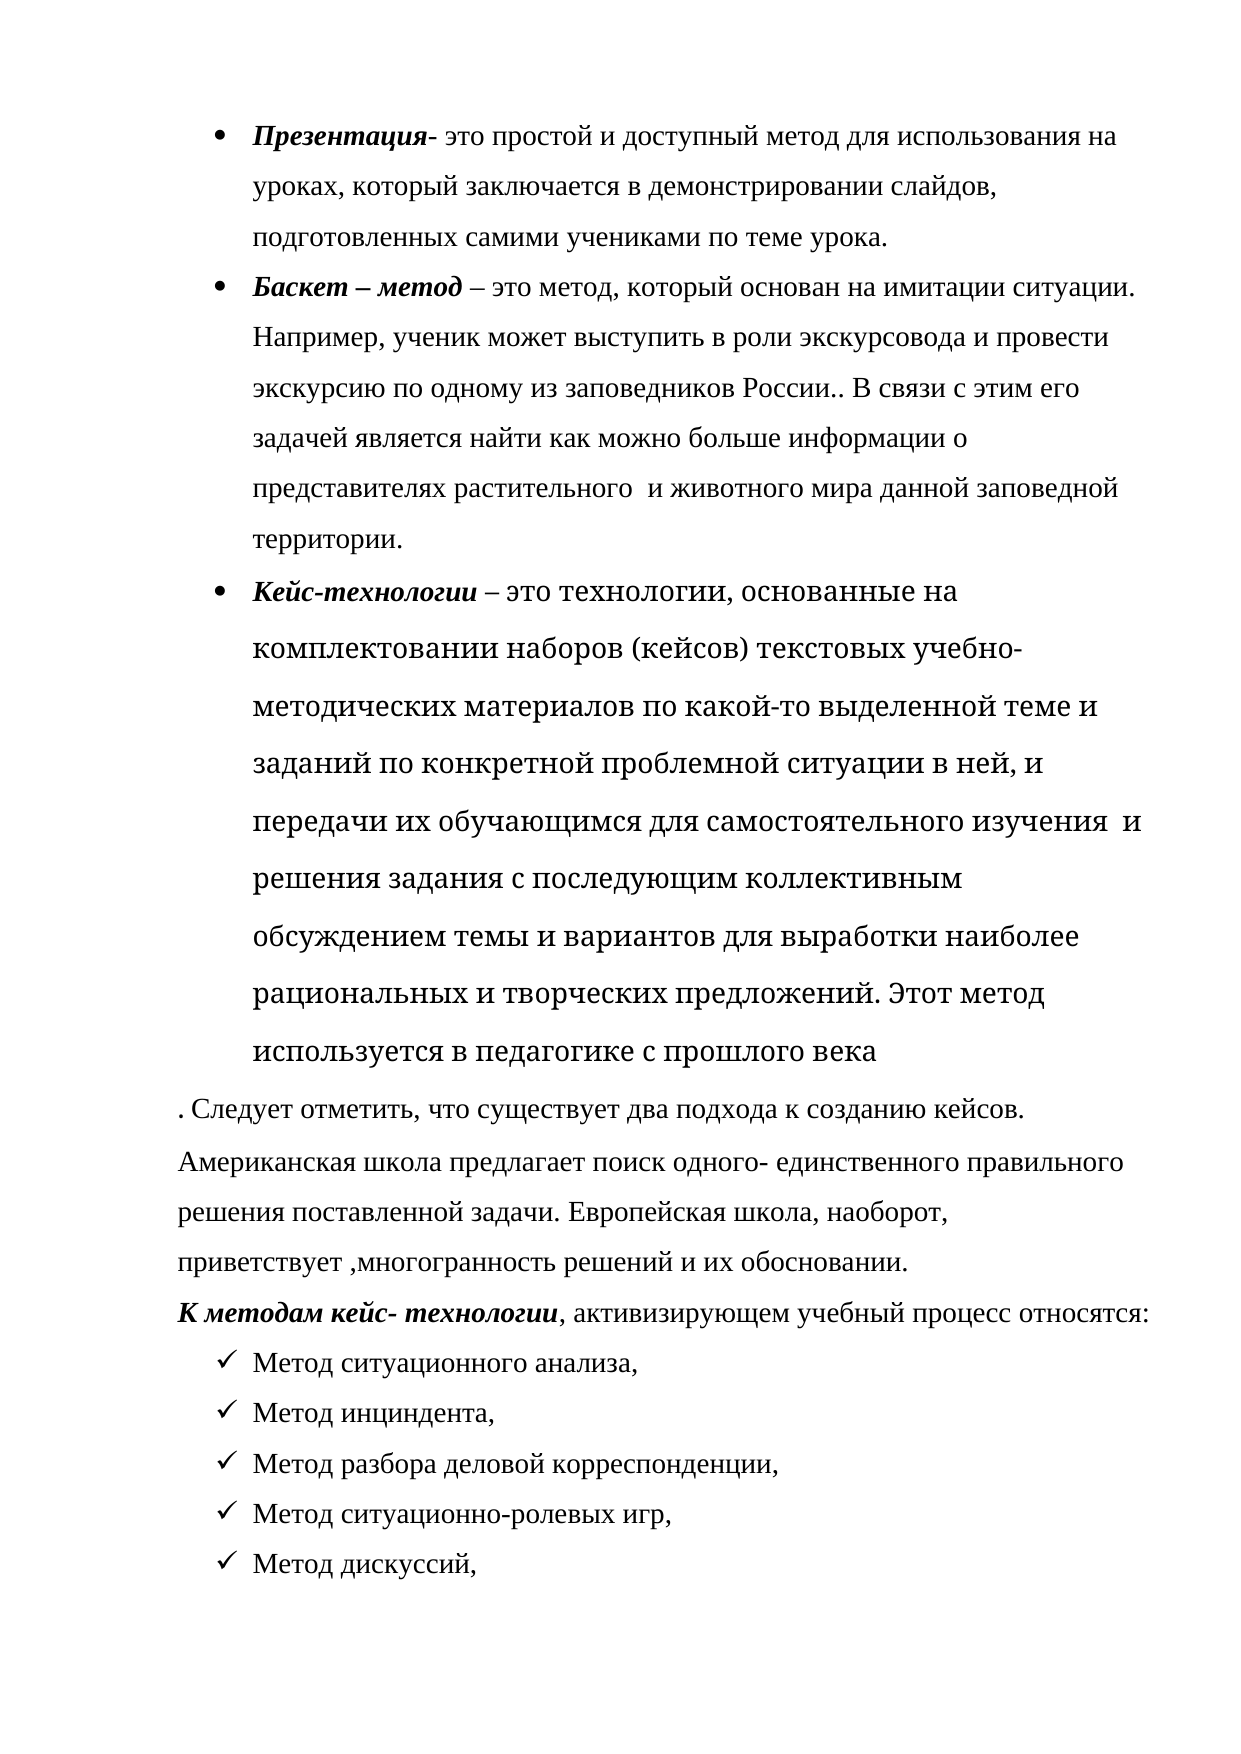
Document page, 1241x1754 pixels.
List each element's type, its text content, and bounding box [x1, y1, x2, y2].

list Метод дискуссий, [215, 1547, 1152, 1580]
text . Следует отметить, что существует два подхода к созданию кейсов. Американская школа предлагает поиск одного- единственного правильного решения поставленной задачи. Европейская школа, наоборот, приветствует ,многогранность решений и их обосновании. [177, 1089, 1152, 1278]
list Метод разбора деловой корреспонденции, [215, 1446, 1152, 1479]
list Метод инциндента, [215, 1395, 1152, 1429]
list Метод ситуационного анализа, [215, 1345, 1152, 1379]
list Презентация- это простой и доступный метод для использования на уроках, который заключается в демонстрировании слайдов, подготовленных самими учениками по теме урока. [215, 118, 1152, 252]
list Кейс-технологии – это технологии, основанные на комплектовании наборов (кейсов) текстовых учебно-методических материалов по какой-то выделенной теме и заданий по конкретной проблемной ситуации в ней, и передачи их обучающимся для самостоятельного изучения и решения задания с последующим коллективным обсуждением темы и вариантов для выработки наиболее рациональных и творческих предложений. Этот метод используется в педагогике с прошлого века [215, 571, 1152, 1069]
list Баскет – метод – это метод, который основан на имитации ситуации. Например, ученик может выступить в роли экскурсовода и провести экскурсию по одному из заповедников России.. В связи с этим его задачей является найти как можно больше информации о представителях растительного и животного мира данной заповедной территории. [215, 269, 1152, 554]
list Метод ситуационно-ролевых игр, [215, 1496, 1152, 1530]
text К методам кейс- технологии, активизирующем учебный процесс относятся: [177, 1295, 1152, 1328]
